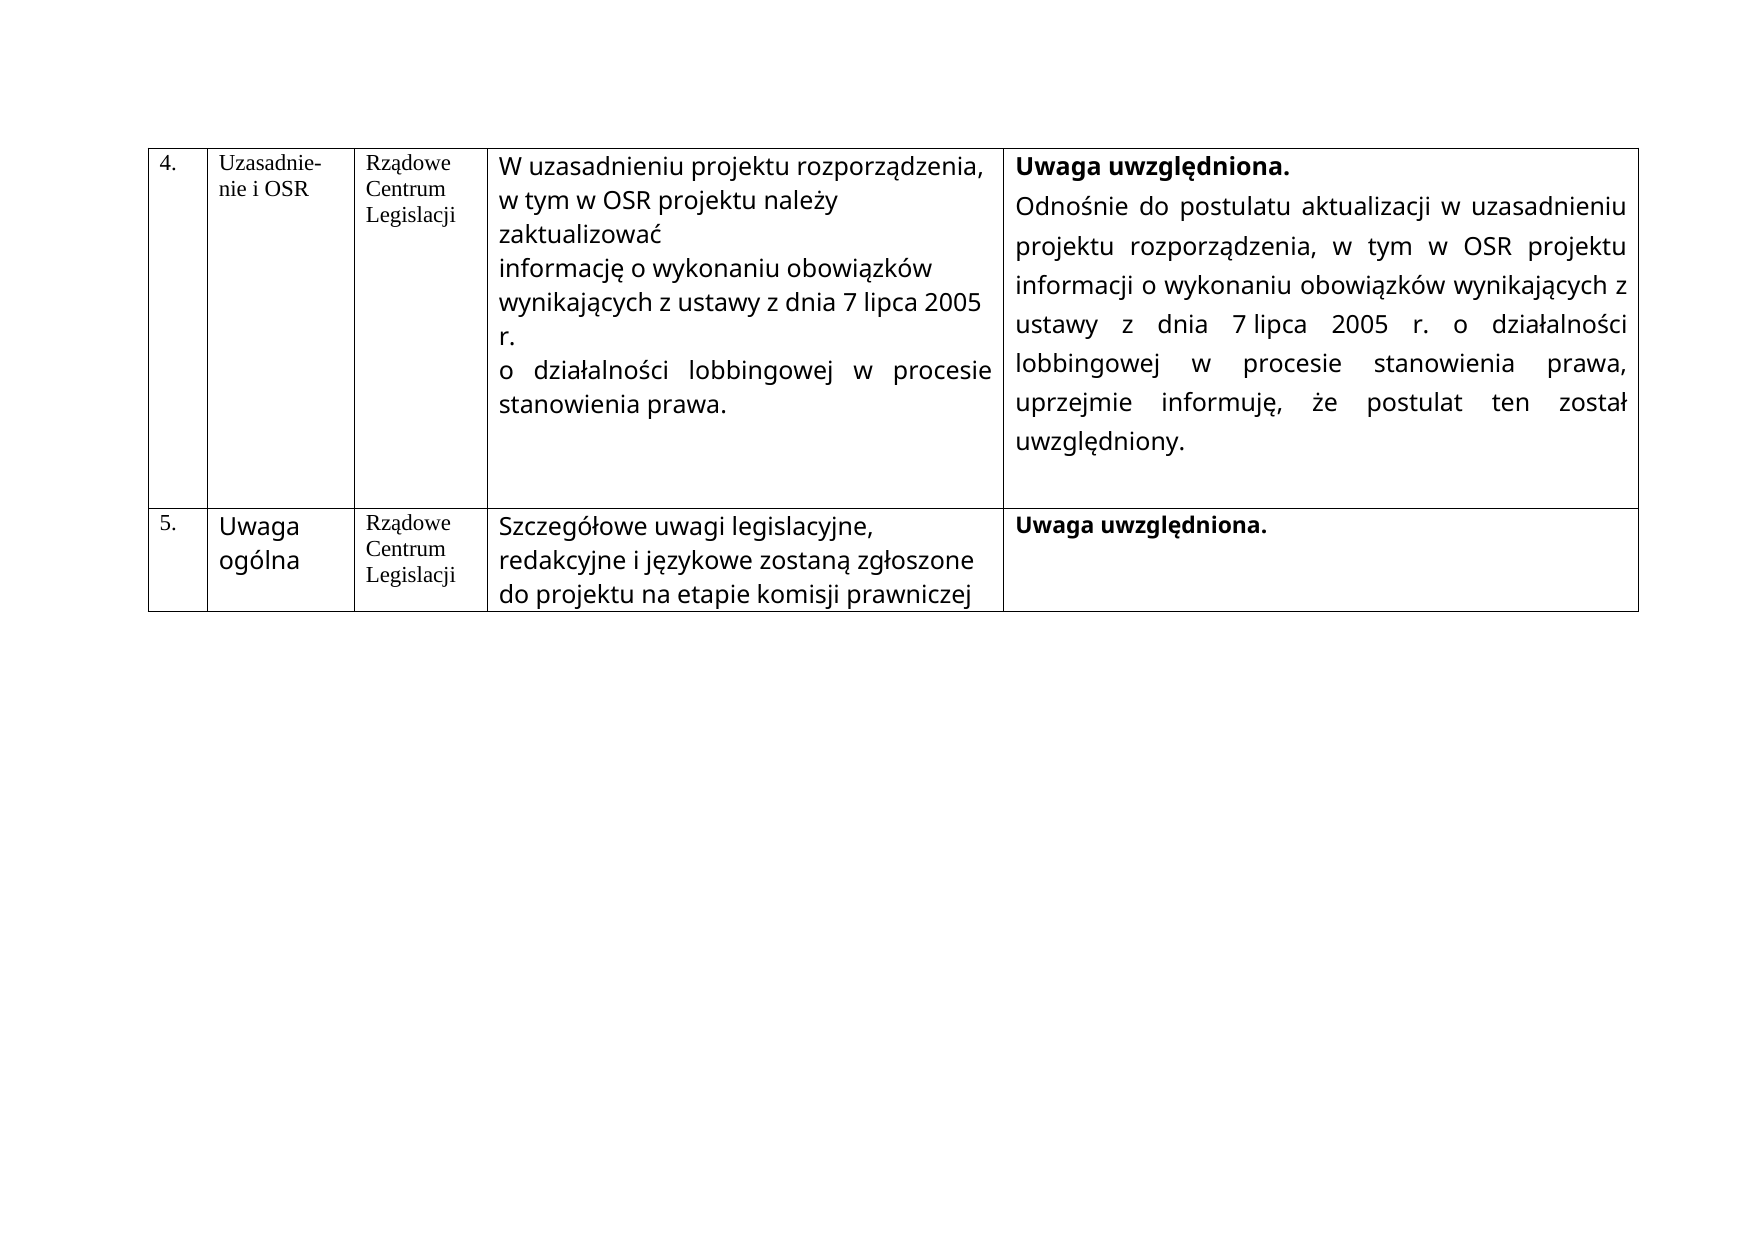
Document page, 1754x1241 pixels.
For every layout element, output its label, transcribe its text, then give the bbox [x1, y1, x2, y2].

table_cell W uzasadnieniu projektu rozporządzenia, w tym w OSR projektu należy zaktualizować informację o wykonaniu obowiązków wynikających z ustawy z dnia 7 lipca 2005 r. o działalności lobbingowej w procesie stanowienia prawa. [488, 149, 1003, 508]
table_cell Rządowe Centrum Legislacji [355, 509, 487, 611]
table_cell Uwaga uwzględniona. Odnośnie do postulatu aktualizacji w uzasadnieniu projektu rozporządzenia, w tym w OSR projektu informacji o wykonaniu obowiązków wynikających z ustawy z dnia 7 lipca 2005 r. o działalności lobbingowej w procesie stanowienia prawa, uprzejmie informuję, że postulat ten został uwzględniony. [1004, 149, 1638, 508]
table_cell Uwaga uwzględniona. [1004, 509, 1638, 611]
table_cell 4. [149, 149, 207, 508]
table_cell 5. [149, 509, 207, 611]
table_cell Uzasadnie-nie i OSR [208, 149, 354, 508]
table_cell Uwaga ogólna [208, 509, 354, 611]
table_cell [355, 149, 487, 508]
table_cell Szczegółowe uwagi legislacyjne, redakcyjne i językowe zostaną zgłoszone do projektu na etapie komisji prawniczej [488, 509, 1003, 611]
